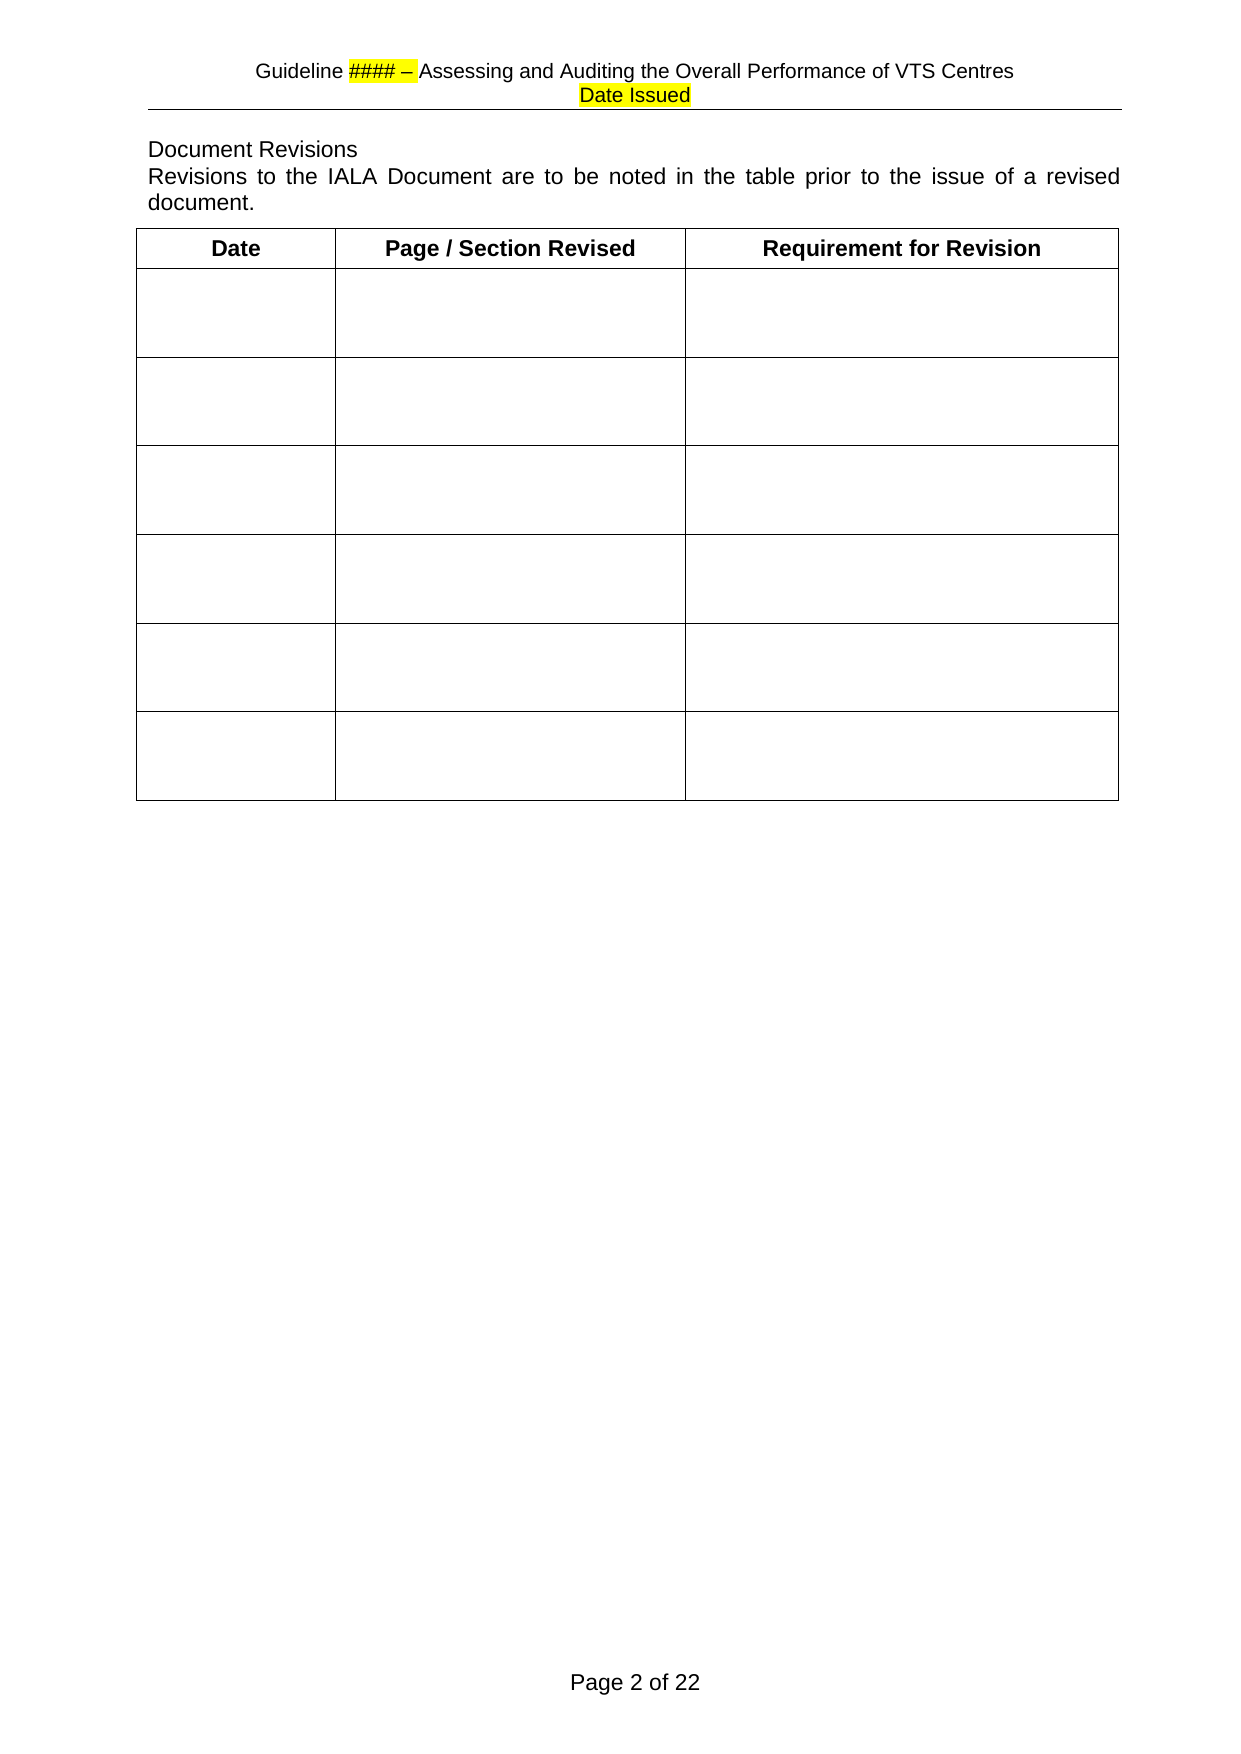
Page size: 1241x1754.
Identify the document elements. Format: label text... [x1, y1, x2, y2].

table_cell [686, 624, 1118, 711]
table_cell [686, 269, 1118, 357]
table_header Page / Section Revised [336, 229, 685, 268]
table_cell [137, 269, 335, 357]
table_cell [686, 358, 1118, 445]
table_cell [686, 446, 1118, 534]
table_cell [137, 446, 335, 534]
table_cell [336, 535, 685, 622]
table_cell [137, 712, 335, 800]
table_cell [686, 535, 1118, 622]
title Document Revisions [148, 136, 1122, 163]
table_cell [686, 712, 1118, 800]
table_cell [336, 446, 685, 534]
table_cell [336, 712, 685, 800]
table_cell [137, 358, 335, 445]
text Revisions to the IALA Document are to be noted in the table prior to the issue of a revised document. [148, 163, 1122, 216]
table_cell [137, 535, 335, 622]
table_cell [336, 269, 685, 357]
table_header Date [137, 229, 335, 268]
table_cell [336, 624, 685, 711]
table_header Requirement for Revision [686, 229, 1118, 268]
table_cell [137, 624, 335, 711]
table_cell [336, 358, 685, 445]
